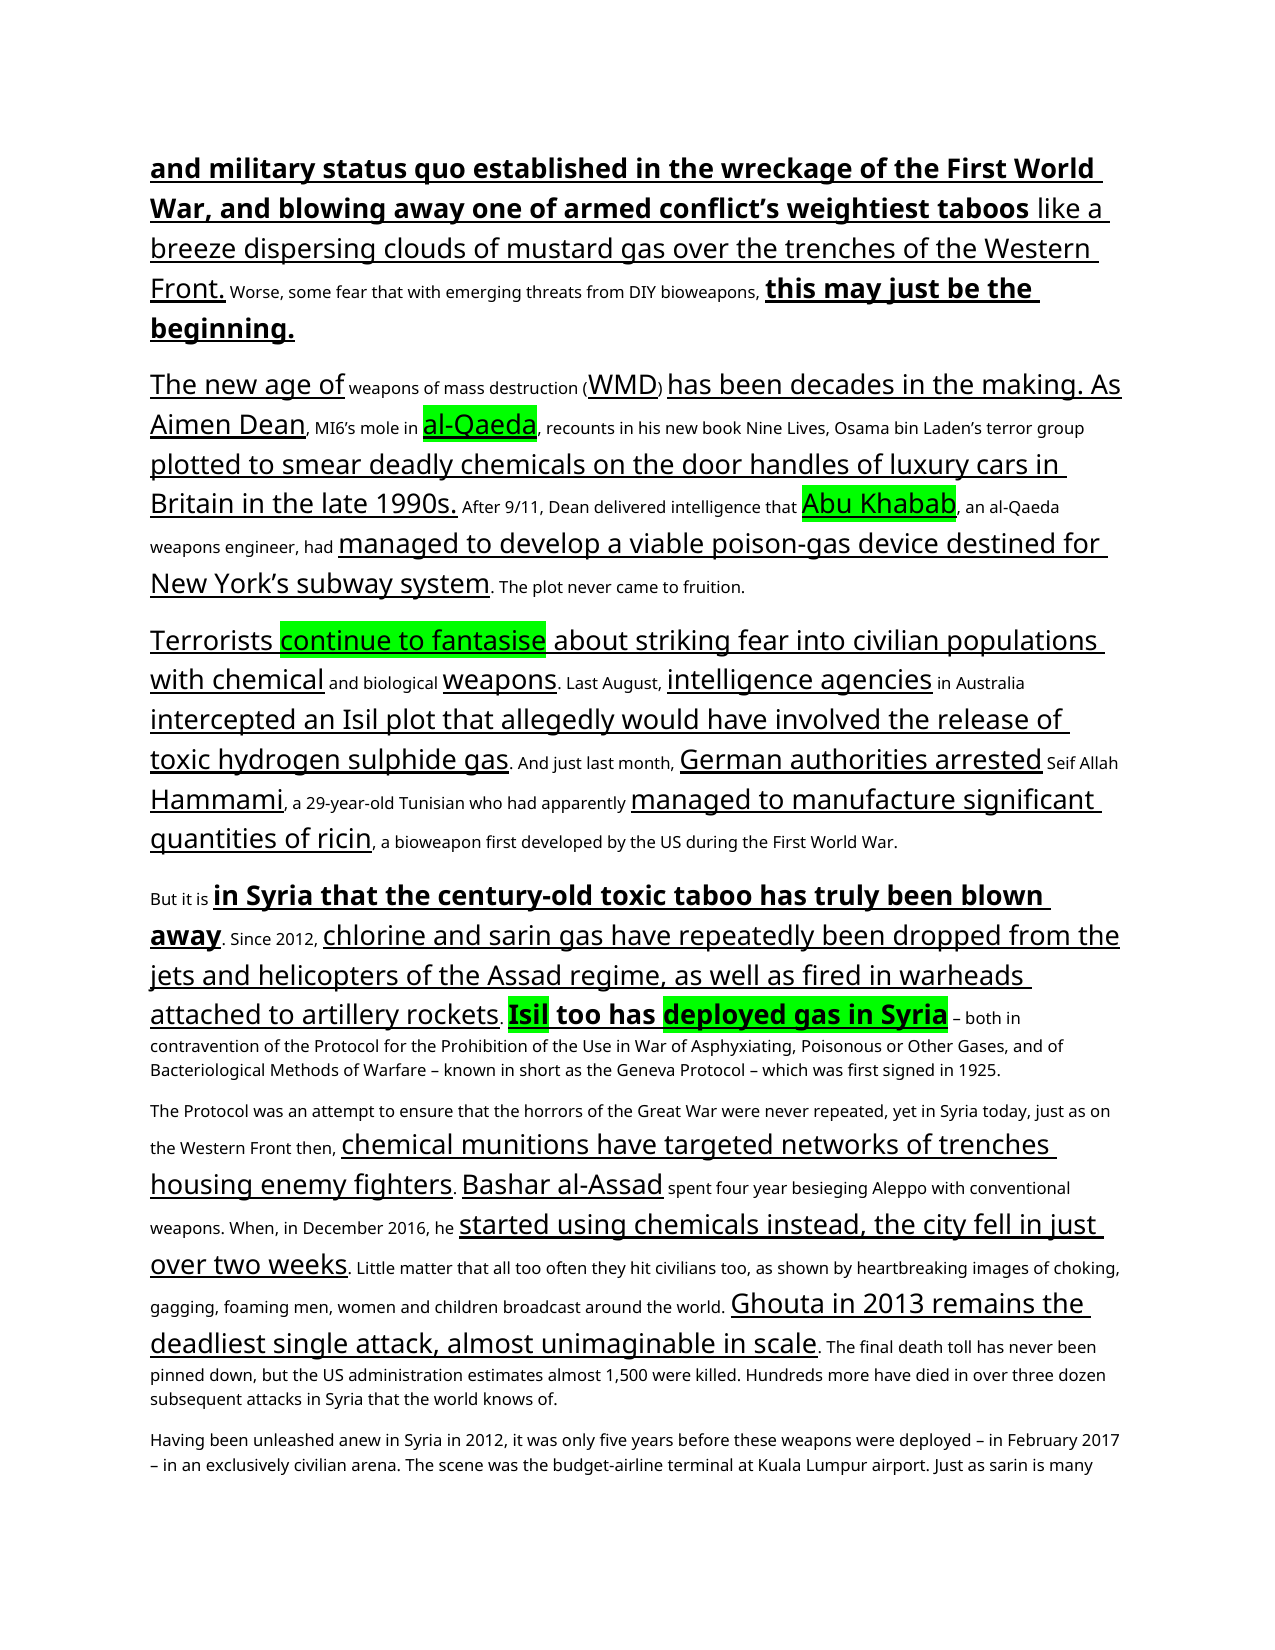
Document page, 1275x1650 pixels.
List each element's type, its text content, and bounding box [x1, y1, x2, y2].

text But it is in Syria that the century-old toxic taboo has truly been blown away. Since 2012, chlorine and sarin gas have repeatedly been dropped from the jets and helicopters of the Assad regime, as well as fired in warheads attached to artillery rockets. Isil too has deployed gas in Syria – both in contravention of the Protocol for the Prohibition of the Use in War of Asphyxiating, Poisonous or Other Gases, and of Bacteriological Methods of Warfare – known in short as the Geneva Protocol – which was first signed in 1925. [150, 876, 1125, 1082]
text The new age of weapons of mass destruction (WMD) has been decades in the making. As Aimen Dean, MI6’s mole in al-Qaeda, recounts in his new book Nine Lives, Osama bin Laden’s terror group plotted to smear deadly chemicals on the door handles of luxury cars in Britain in the late 1990s. After 9/11, Dean delivered intelligence that Abu Khabab, an al-Qaeda weapons engineer, had managed to develop a viable poison-gas device destined for New York’s subway system. The plot never came to fruition. [150, 366, 1125, 601]
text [150, 150, 1125, 346]
text The Protocol was an attempt to ensure that the horrors of the Great War were never repeated, yet in Syria today, just as on the Western Front then, chemical munitions have targeted networks of trenches housing enemy fighters. Bashar al-Assad spent four year besieging Aleppo with conventional weapons. When, in December 2016, he started using chemicals instead, the city fell in just over two weeks. Little matter that all too often they hit civilians too, as shown by heartbreaking images of choking, gagging, foaming men, women and children broadcast around the world. Ghouta in 2013 remains the deadliest single attack, almost unimaginable in scale. The final death toll has never been pinned down, but the US administration estimates almost 1,500 were killed. Hundreds more have died in over three dozen subsequent attacks in Syria that the world knows of. [150, 1100, 1125, 1411]
text Terrorists continue to fantasise about striking fear into civilian populations with chemical and biological weapons. Last August, intelligence agencies in Australia intercepted an Isil plot that allegedly would have involved the release of toxic hydrogen sulphide gas. And just last month, German authorities arrested Seif Allah Hammami, a 29-year-old Tunisian who had apparently managed to manufacture significant quantities of ricin, a bioweapon first developed by the US during the First World War. [150, 621, 1125, 857]
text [150, 1429, 1125, 1476]
